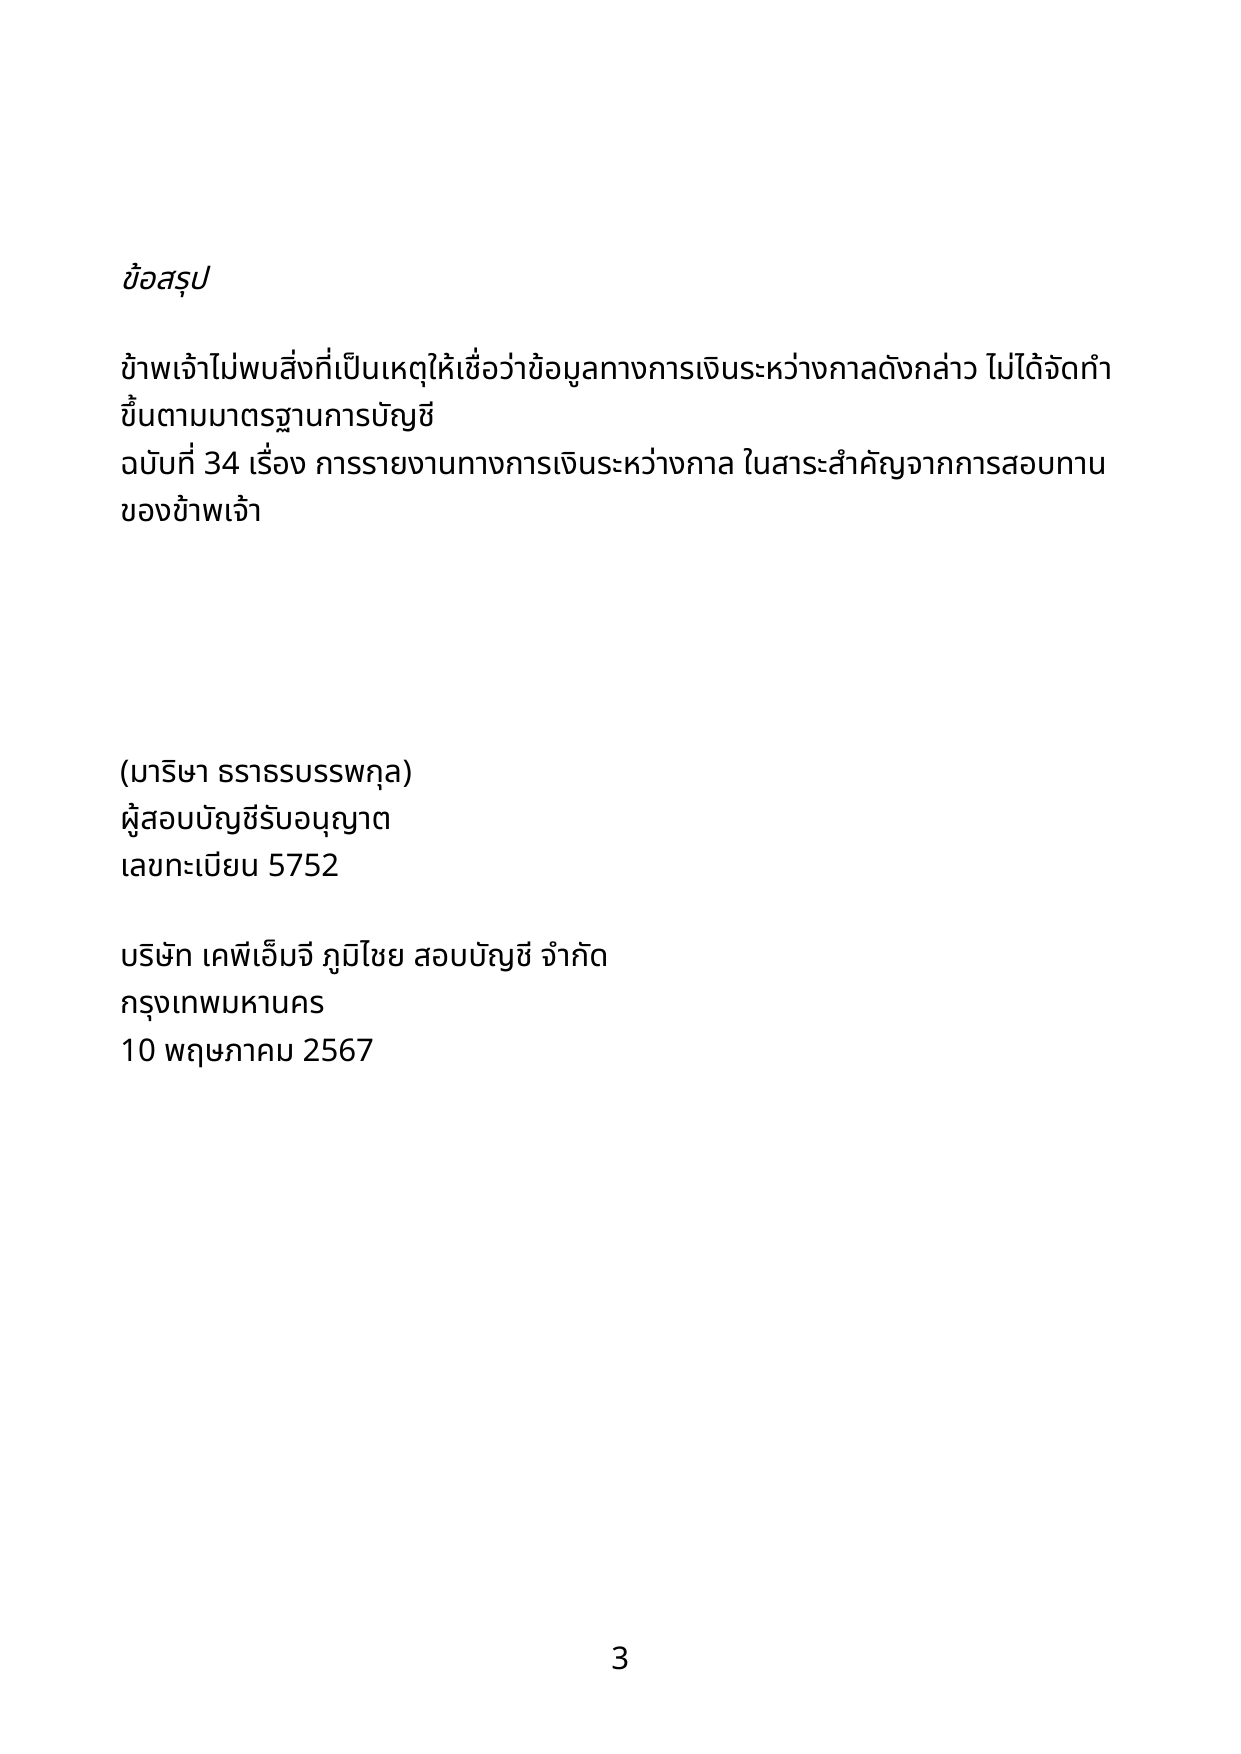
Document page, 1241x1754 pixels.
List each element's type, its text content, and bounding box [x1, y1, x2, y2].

text เลขทะเบียน 5752 [120, 843, 1125, 891]
text (มาริษา ธราธรบรรพกุล) [120, 748, 1125, 796]
text บริษัท เคพีเอ็มจี ภูมิไชย สอบบัญชี จำกัด [120, 933, 1125, 981]
text ผู้สอบบัญชีรับอนุญาต [120, 796, 1125, 843]
text ข้อสรุป [120, 257, 1120, 304]
text ข้าพเจ้าไม่พบสิ่งที่เป็นเหตุให้เชื่อว่าข้อมูลทางการเงินระหว่างกาลดังกล่าว ไม่ได้จัดทำขึ้นตามมาตรฐานการบัญชี ฉบับที่ 34 เรื่อง การรายงานทางการเงินระหว่างกาล ในสาระสำคัญจากการสอบทานของข้าพเจ้า [120, 346, 1120, 536]
text กรุงเทพมหานคร [120, 981, 1125, 1028]
text 10 พฤษภาคม 2567 [120, 1028, 1125, 1075]
